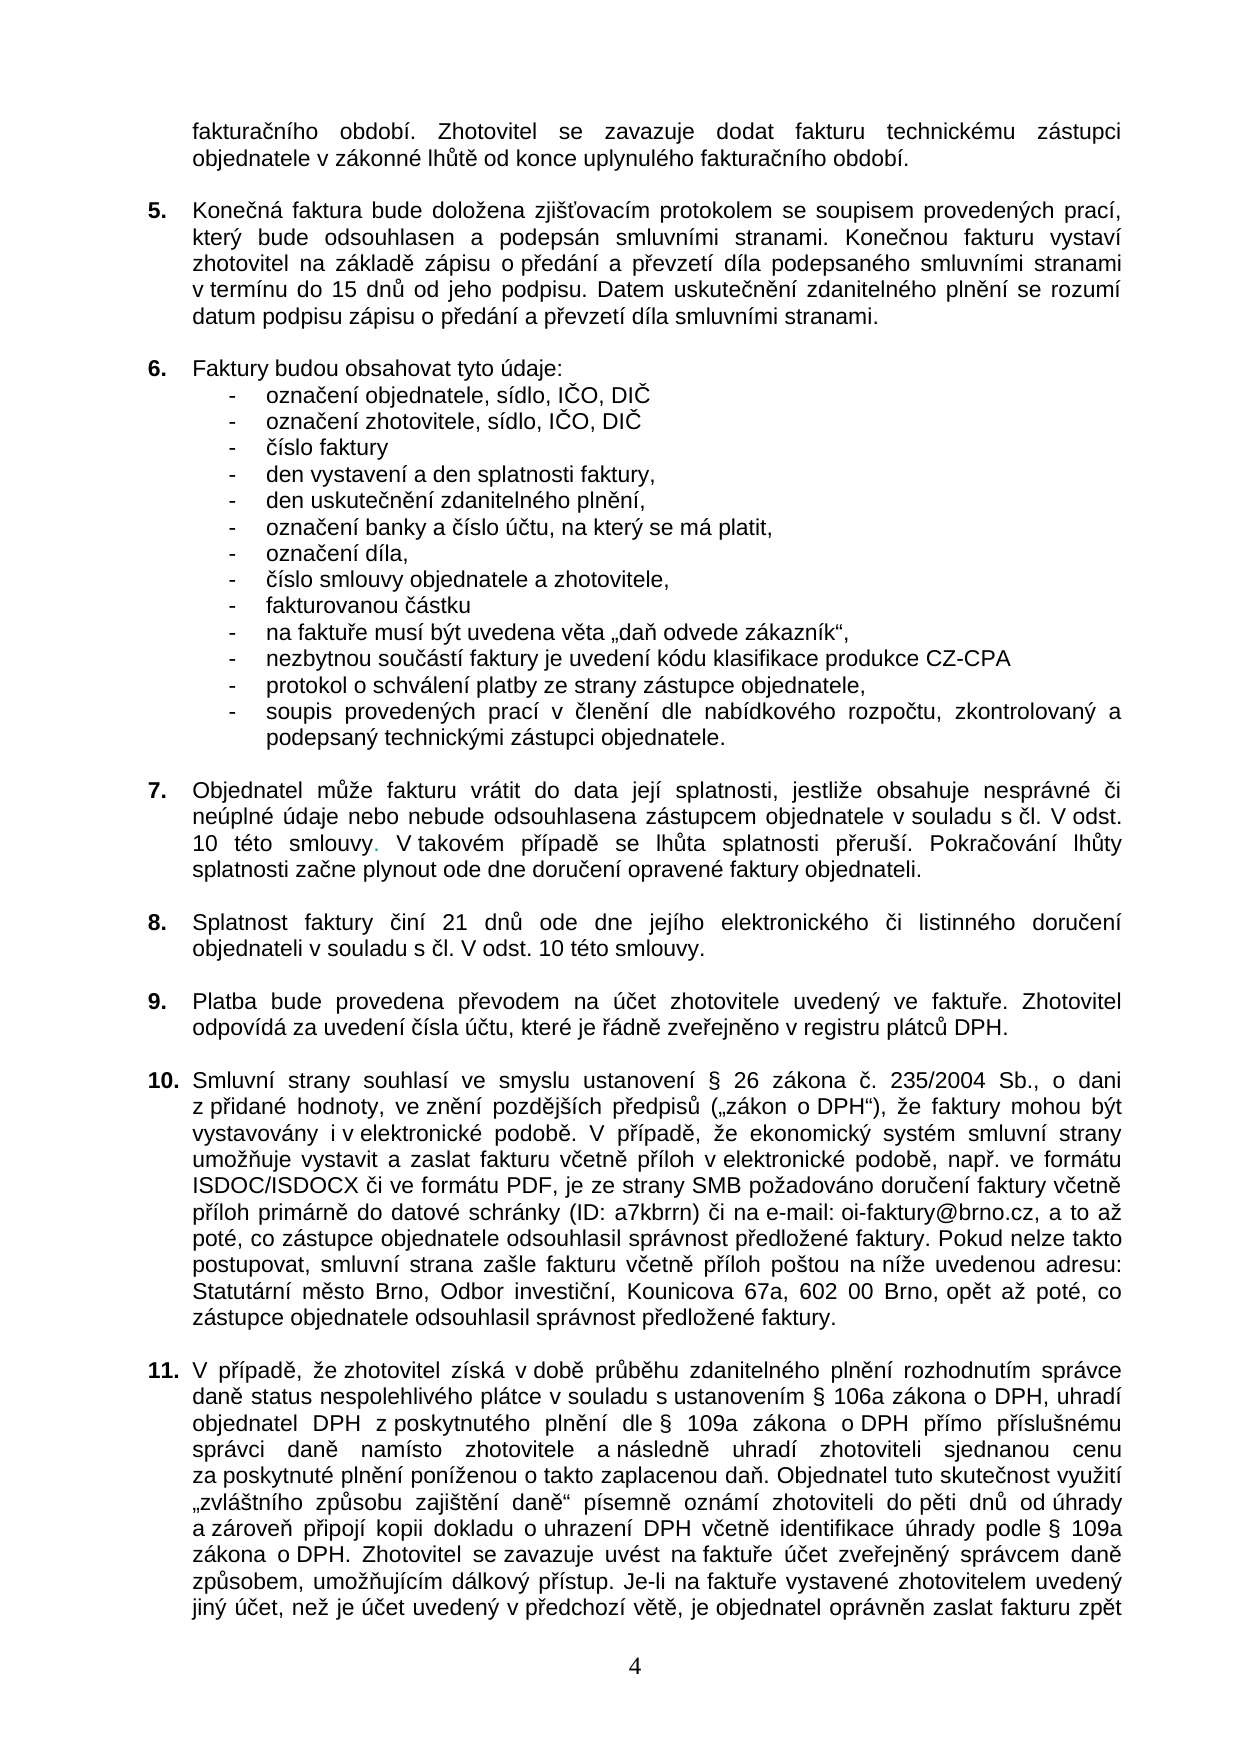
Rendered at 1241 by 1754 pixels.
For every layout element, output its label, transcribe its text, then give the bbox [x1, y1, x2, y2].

list Faktury budou obsahovat tyto údaje: [148, 355, 1122, 382]
list číslo smlouvy objednatele a zhotovitele, [228, 566, 1122, 592]
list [148, 1357, 1122, 1620]
list označení zhotovitele, sídlo, IČO, DIČ [228, 408, 1122, 434]
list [148, 118, 1122, 171]
list Objednatel může fakturu vrátit do data její splatnosti, jestliže obsahuje nesprávné či neúplné údaje nebo nebude odsouhlasena zástupcem objednatele v souladu s čl. V odst. 10 této smlouvy. V takovém případě se lhůta splatnosti přeruší. Pokračování lhůty splatnosti začne plynout ode dne doručení opravené faktury objednateli. [148, 777, 1122, 882]
list Splatnost faktury činí 21 dnů ode dne jejího elektronického či listinného doručení objednateli v souladu s čl. V odst. 10 této smlouvy. [148, 909, 1122, 961]
list nezbytnou součástí faktury je uvedení kódu klasifikace produkce CZ-CPA [228, 645, 1122, 672]
list označení díla, [228, 540, 1122, 566]
list Smluvní strany souhlasí ve smyslu ustanovení § 26 zákona č. 235/2004 Sb., o dani z přidané hodnoty, ve znění pozdějších předpisů („zákon o DPH“), že faktury mohou být vystavovány i v elektronické podobě. V případě, že ekonomický systém smluvní strany umožňuje vystavit a zaslat fakturu včetně příloh v elektronické podobě, např. ve formátu ISDOC/ISDOCX či ve formátu PDF, je ze strany SMB požadováno doručení faktury včetně příloh primárně do datové schránky (ID: a7kbrrn) či na e-mail: oi-faktury@brno.cz, a to až poté, co zástupce objednatele odsouhlasil správnost předložené faktury. Pokud nelze takto postupovat, smluvní strana zašle fakturu včetně příloh poštou na níže uvedenou adresu: Statutární město Brno, Odbor investiční, Kounicova 67a, 602 00 Brno, opět až poté, co zástupce objednatele odsouhlasil správnost předložené faktury. [148, 1067, 1122, 1330]
list označení banky a číslo účtu, na který se má platit, [228, 513, 1122, 540]
list Konečná faktura bude doložena zjišťovacím protokolem se soupisem provedených prací, který bude odsouhlasen a podepsán smluvními stranami. Konečnou fakturu vystaví zhotovitel na základě zápisu o předání a převzetí díla podepsaného smluvními stranami v termínu do 15 dnů od jeho podpisu. Datem uskutečnění zdanitelného plnění se rozumí datum podpisu zápisu o předání a převzetí díla smluvními stranami. [148, 197, 1122, 329]
list na faktuře musí být uvedena věta „daň odvede zákazník“, [228, 619, 1122, 645]
list označení objednatele, sídlo, IČO, DIČ [228, 382, 1122, 408]
list Platba bude provedena převodem na účet zhotovitele uvedený ve faktuře. Zhotovitel odpovídá za uvedení čísla účtu, které je řádně zveřejněno v registru plátců DPH. [148, 988, 1122, 1041]
list fakturovanou částku [228, 592, 1122, 619]
list číslo faktury [228, 434, 1122, 461]
list soupis provedených prací v členění dle nabídkového rozpočtu, zkontrolovaný a podepsaný technickými zástupci objednatele. [228, 698, 1122, 751]
list protokol o schválení platby ze strany zástupce objednatele, [228, 672, 1122, 698]
list den vystavení a den splatnosti faktury, [228, 461, 1122, 487]
list den uskutečnění zdanitelného plnění, [228, 487, 1122, 513]
